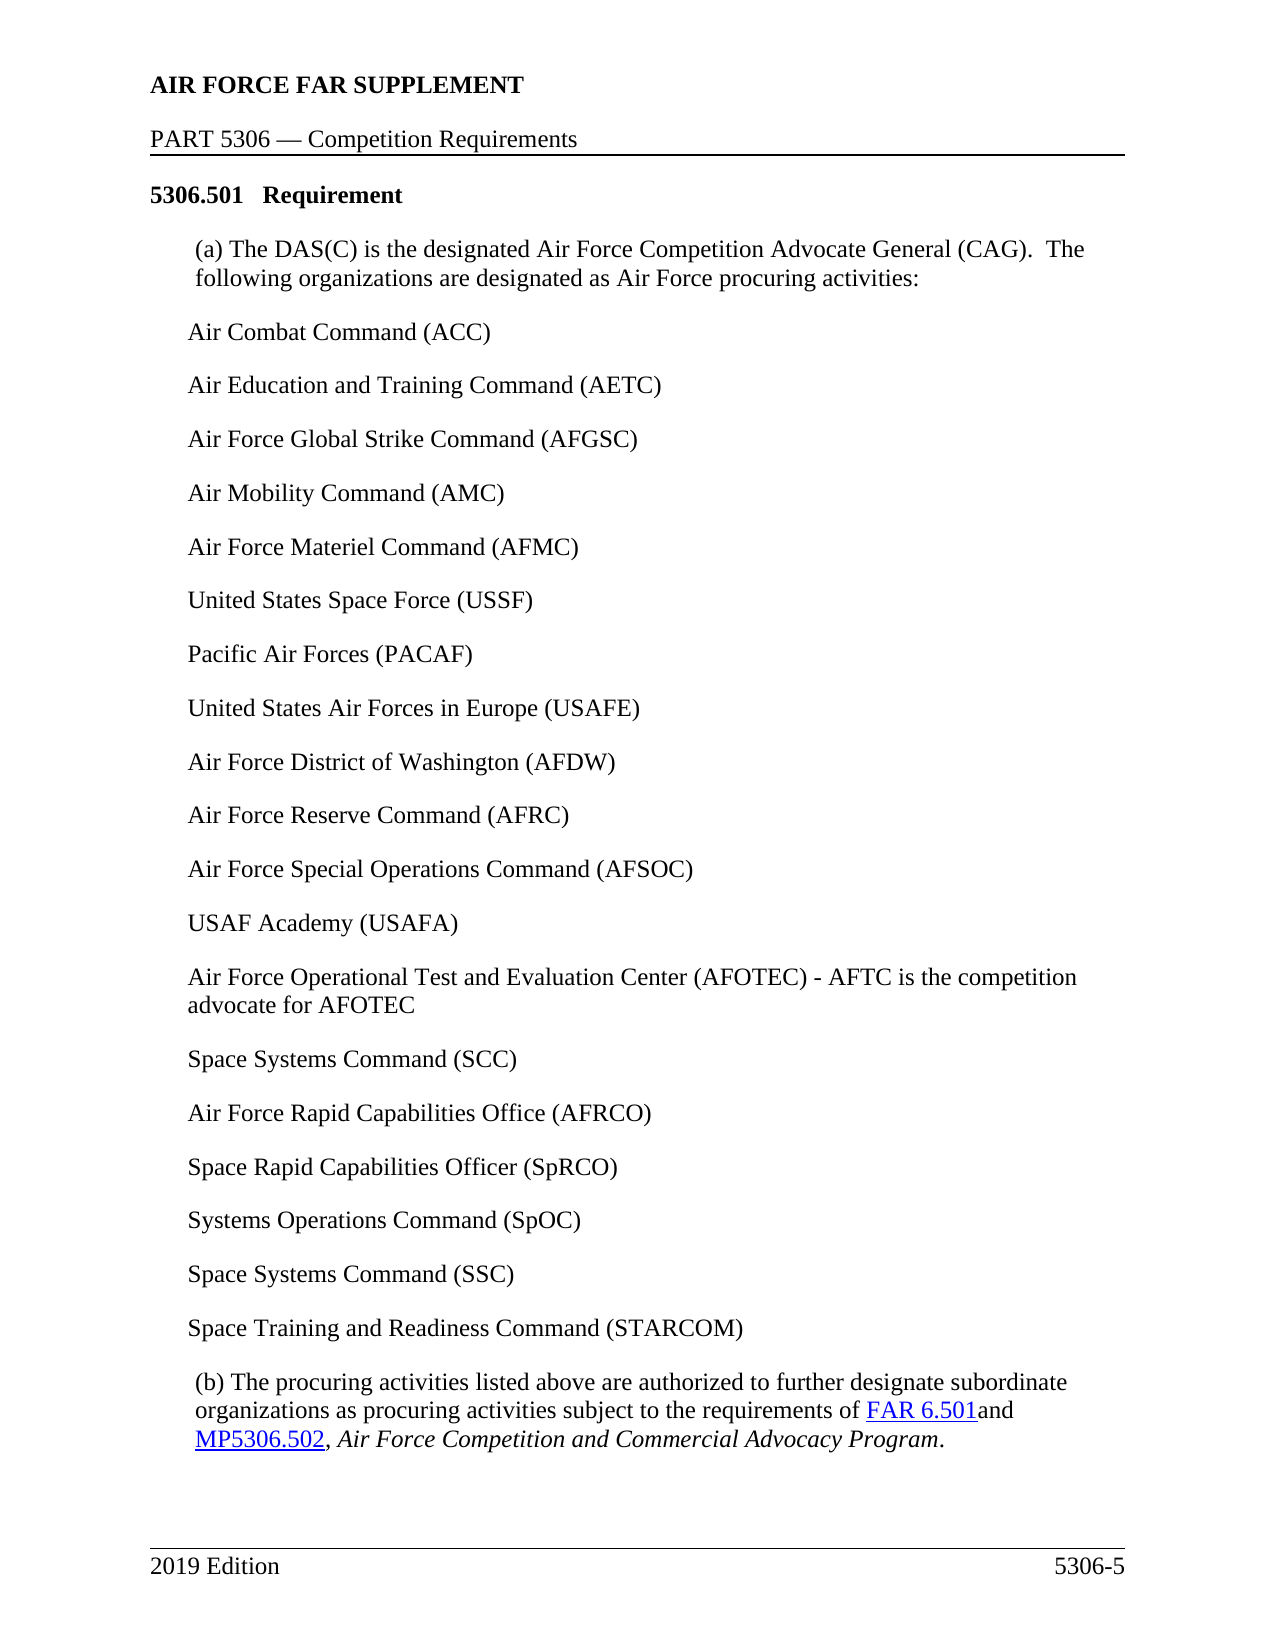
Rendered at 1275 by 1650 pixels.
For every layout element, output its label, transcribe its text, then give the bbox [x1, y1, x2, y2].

text Space Systems Command (SCC) [187, 1044, 1125, 1073]
text Air Force Reserve Command (AFRC) [187, 801, 1125, 829]
text Systems Operations Command (SpOC) [187, 1206, 1125, 1234]
text Space Rapid Capabilities Officer (SpRCO) [187, 1152, 1125, 1181]
text Space Training and Readiness Command (STARCOM) [187, 1313, 1125, 1342]
text Air Combat Command (ACC) [187, 317, 1125, 346]
text Pacific Air Forces (PACAF) [187, 639, 1125, 668]
text USAF Academy (USAFA) [187, 908, 1125, 937]
subtitle 5306.501 Requirement [150, 181, 1125, 209]
text Air Force Operational Test and Evaluation Center (AFOTEC) - AFTC is the competition advocate for AFOTEC [187, 962, 1125, 1019]
text Air Force Rapid Capabilities Office (AFRCO) [187, 1098, 1125, 1127]
text Air Force Materiel Command (AFMC) [187, 532, 1125, 561]
text Air Force District of Washington (AFDW) [187, 747, 1125, 776]
text Space Systems Command (SSC) [187, 1259, 1125, 1288]
text Air Force Global Strike Command (AFGSC) [187, 424, 1125, 453]
text United States Air Forces in Europe (USAFE) [187, 693, 1125, 722]
text United States Space Force (USSF) [187, 586, 1125, 614]
text Air Education and Training Command (AETC) [187, 371, 1125, 399]
text Air Force Special Operations Command (AFSOC) [187, 854, 1125, 883]
text Air Mobility Command (AMC) [187, 478, 1125, 507]
list (b) The procuring activities listed above are authorized to further designate subordinate organizations as procuring activities subject to the requirements of FAR 6.501and MP5306.502, Air Force Competition and Commercial Advocacy Program. [195, 1367, 1125, 1453]
list (a) The DAS(C) is the designated Air Force Competition Advocate General (CAG). The following organizations are designated as Air Force procuring activities: [195, 234, 1125, 292]
